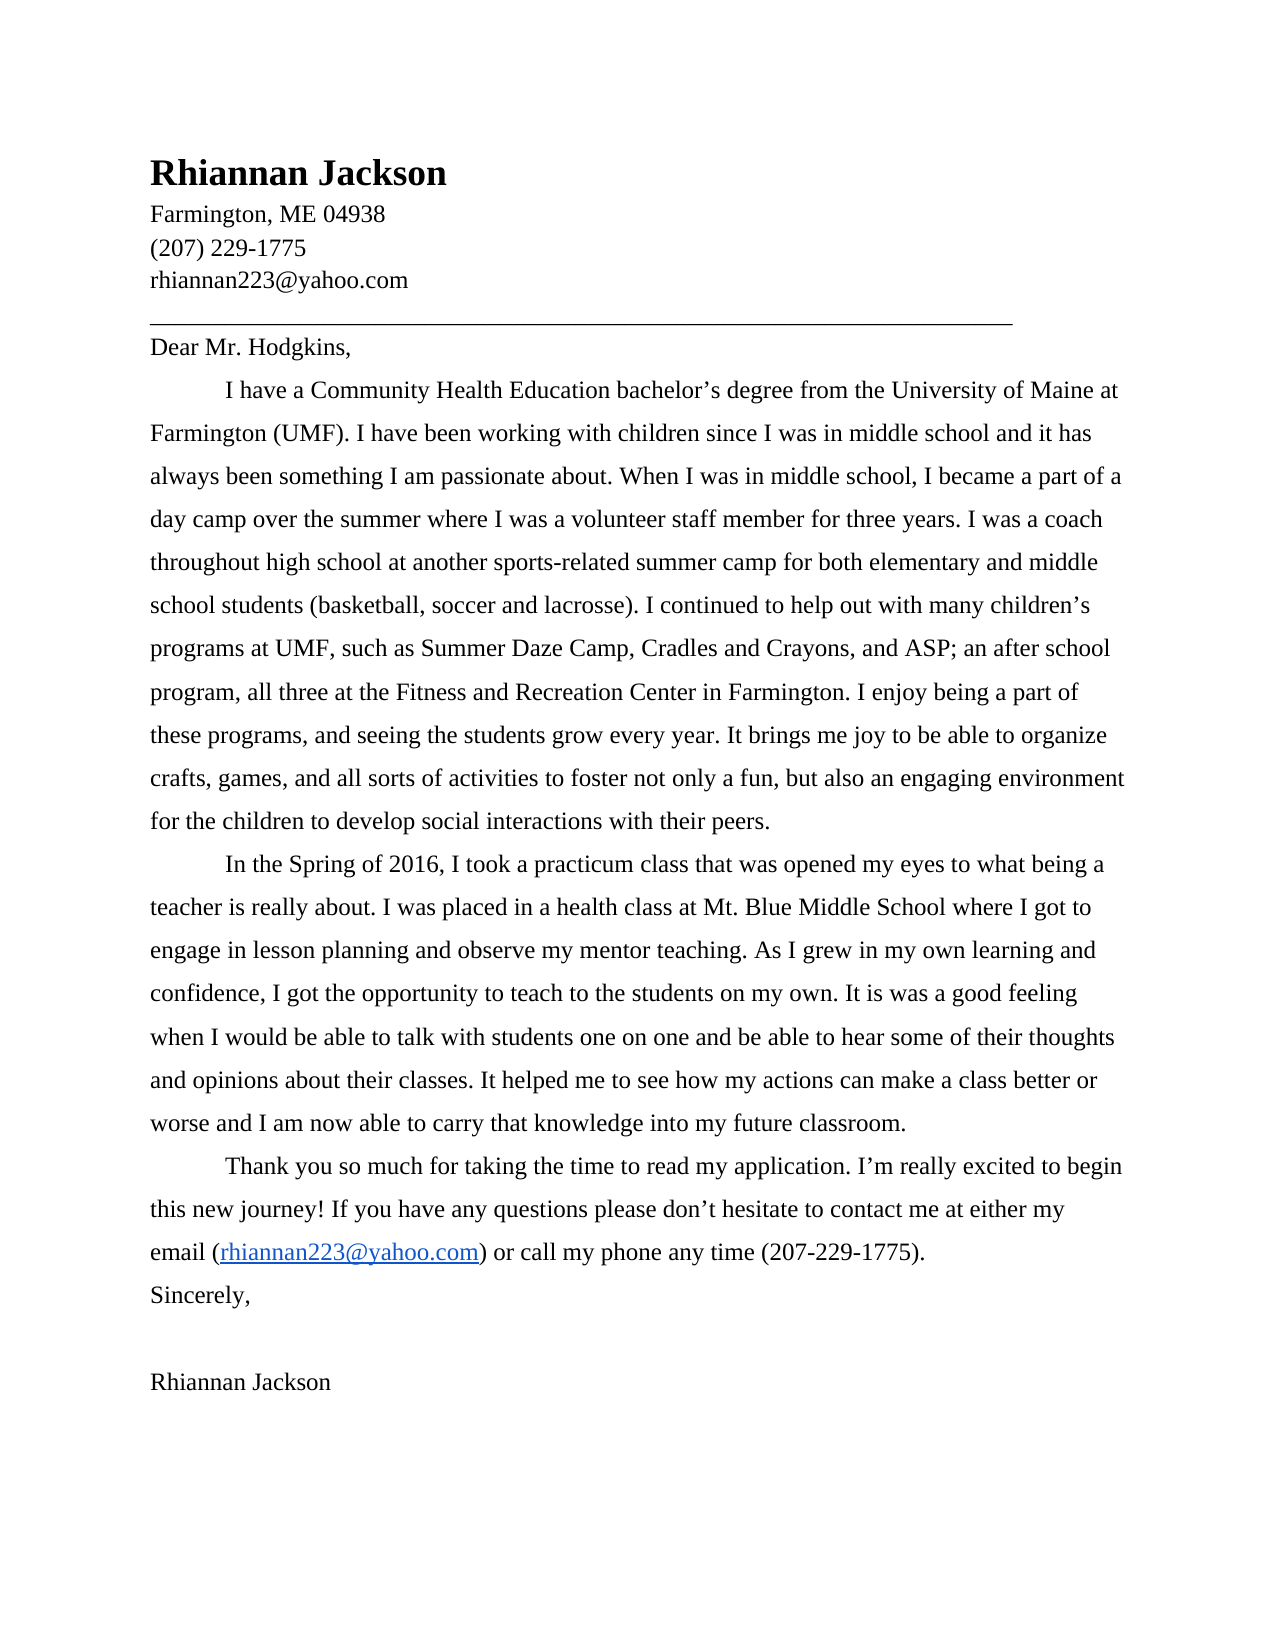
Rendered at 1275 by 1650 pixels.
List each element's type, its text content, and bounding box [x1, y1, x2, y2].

text Sincerely, [150, 1280, 1125, 1309]
text Dear Mr. Hodgkins, [150, 332, 1125, 360]
text (207) 229-1775 [150, 233, 1125, 261]
text Thank you so much for taking the time to read my application. I’m really excited to begin this new journey! If you have any questions please don’t hesitate to contact me at either my email (rhiannan223@yahoo.com) or call my phone any time (207-229-1775). [150, 1151, 1125, 1266]
text Rhiannan Jackson [150, 1367, 1125, 1395]
text In the Spring of 2016, I took a practicum class that was opened my eyes to what being a teacher is really about. I was placed in a health class at Mt. Blue Middle School where I got to engage in lesson planning and observe my mentor teaching. As I grew in my own learning and confidence, I got the opportunity to teach to the students on my own. It is was a good feeling when I would be able to talk with students one on one and be able to hear some of their thoughts and opinions about their classes. It helped me to see how my actions can make a class better or worse and I am now able to carry that knowledge into my future classroom. [150, 849, 1125, 1137]
text I have a Community Health Education bachelor’s degree from the University of Maine at Farmington (UMF). I have been working with children since I was in middle school and it has always been something I am passionate about. When I was in middle school, I became a part of a day camp over the summer where I was a volunteer staff member for three years. I was a coach throughout high school at another sports-related summer camp for both elementary and middle school students (basketball, soccer and lacrosse). I continued to help out with many children’s programs at UMF, such as Summer Daze Camp, Cradles and Crayons, and ASP; an after school program, all three at the Fitness and Recreation Center in Farmington. I enjoy being a part of these programs, and seeing the students grow every year. It brings me joy to be able to organize crafts, games, and all sorts of activities to foster not only a fun, but also an engaging environment for the children to develop social interactions with their peers. [150, 375, 1125, 835]
text Farmington, ME 04938 [150, 199, 1125, 228]
text _____________________________________________________________________ [150, 299, 1125, 327]
text rhiannan223@yahoo.com [150, 266, 1125, 294]
text Rhiannan Jackson [150, 150, 1125, 193]
